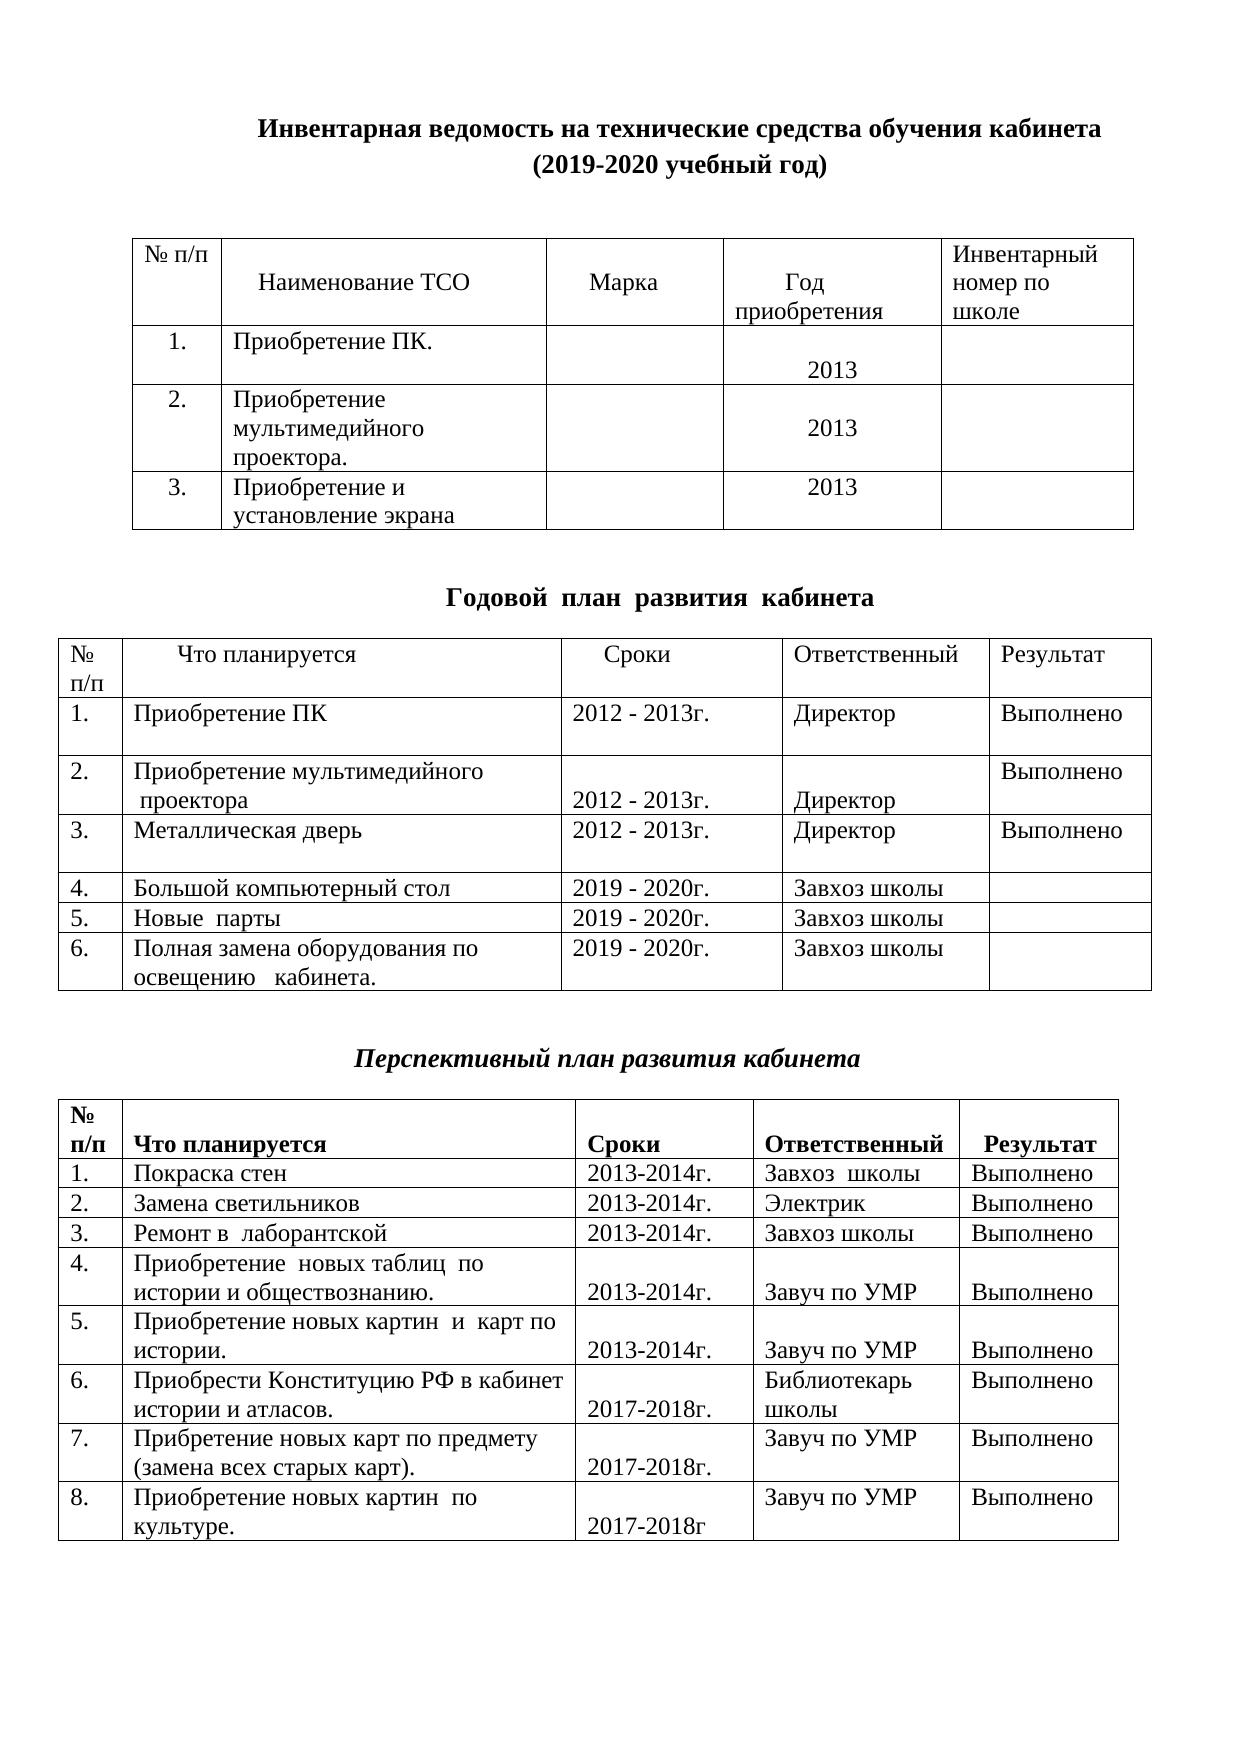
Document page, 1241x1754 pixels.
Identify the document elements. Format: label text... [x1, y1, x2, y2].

table_cell Завхоз школы [783, 903, 989, 932]
table_cell 3. [133, 472, 221, 529]
table_cell 2013-2014г. [576, 1218, 753, 1247]
table_cell Приобретение ПК. [222, 326, 546, 383]
table_cell Приобретение мультимедийного проектора. [222, 385, 546, 471]
list Инвентарная ведомость на технические средства обучения кабинета (2019-2020 учебный год) [223, 112, 1137, 179]
table_cell Новые парты [123, 903, 561, 932]
table_cell 2013 [724, 472, 941, 529]
table_cell 3. [59, 1218, 122, 1247]
table_cell 2013-2014г. [576, 1248, 753, 1305]
table_cell 4. [59, 1248, 122, 1305]
table_header Инвентарный номер по школе [942, 239, 1133, 325]
table_cell Завхоз школы [754, 1218, 959, 1247]
table_cell 2012 - 2013г. [562, 756, 782, 814]
table_cell 2013 [724, 385, 941, 471]
table_cell 2017-2018г. [576, 1424, 753, 1481]
table_cell [990, 873, 1151, 902]
table_header Марка [547, 239, 723, 325]
table_cell Приобретение новых картин и карт по истории. [123, 1306, 575, 1364]
table_cell Директор [783, 756, 989, 814]
table_cell [990, 933, 1151, 990]
table_header Что планируется [123, 639, 561, 697]
table_cell Завхоз школы [783, 873, 989, 902]
table_cell Выполнено [960, 1248, 1118, 1305]
table_cell Завуч по УМР [754, 1306, 959, 1364]
table_cell 2019 - 2020г. [562, 903, 782, 932]
table_cell [547, 385, 723, 471]
table_cell Выполнено [960, 1218, 1118, 1247]
table_cell Выполнено [960, 1306, 1118, 1364]
table_cell 2013-2014г. [576, 1159, 753, 1187]
table_cell 5. [59, 903, 122, 932]
table_cell 6. [59, 1365, 122, 1422]
table_header № п/п [59, 1100, 122, 1157]
text Годовой план развития кабинета [148, 581, 1137, 613]
table_cell Прибретение новых карт по предмету (замена всех старых карт). [123, 1424, 575, 1481]
table_header Результат [990, 639, 1151, 697]
table_header Ответственный [754, 1100, 959, 1157]
table_cell Приобретение новых картин по культуре. [123, 1482, 575, 1539]
table_cell 8. [59, 1482, 122, 1539]
table_cell 7. [59, 1424, 122, 1481]
table_cell Электрик [754, 1188, 959, 1217]
table_cell [942, 472, 1133, 529]
table_cell Директор [783, 698, 989, 755]
table_cell Завхоз школы [754, 1159, 959, 1187]
table_cell Завхоз школы [783, 933, 989, 990]
table_cell 2013-2014г. [576, 1306, 753, 1364]
table_cell 2012 - 2013г. [562, 698, 782, 755]
table_cell Выполнено [960, 1424, 1118, 1481]
table_cell Выполнено [960, 1188, 1118, 1217]
table_cell Выполнено [960, 1365, 1118, 1422]
table_cell 2. [133, 385, 221, 471]
table_cell Завуч по УМР [754, 1248, 959, 1305]
table_cell Приобретение ПК [123, 698, 561, 755]
table_cell Выполнено [960, 1159, 1118, 1187]
table_cell 4. [59, 873, 122, 902]
table_cell [990, 903, 1151, 932]
table_cell Выполнено [990, 698, 1151, 755]
table_cell 6. [59, 933, 122, 990]
table_cell [942, 326, 1133, 383]
table_cell 1. [59, 1159, 122, 1187]
table_cell 2. [59, 756, 122, 814]
table_header Наименование ТСО [222, 239, 546, 325]
table_cell [547, 326, 723, 383]
table_cell Завуч по УМР [754, 1424, 959, 1481]
table_cell Полная замена оборудования по освещению кабинета. [123, 933, 561, 990]
table_cell Приобрести Конституцию РФ в кабинет истории и атласов. [123, 1365, 575, 1422]
table_cell Выполнено [990, 815, 1151, 872]
table_cell Выполнено [990, 756, 1151, 814]
table_cell [942, 385, 1133, 471]
table_cell Библиотекарь школы [754, 1365, 959, 1422]
table_cell 2017-2018г. [576, 1365, 753, 1422]
table_header Ответственный [783, 639, 989, 697]
table_cell 3. [59, 815, 122, 872]
table_header № п/п [59, 639, 122, 697]
table_cell Ремонт в лаборантской [123, 1218, 575, 1247]
table_cell 2013 [724, 326, 941, 383]
table_cell Завуч по УМР [754, 1482, 959, 1539]
table_cell Большой компьютерный стол [123, 873, 561, 902]
table_cell Замена светильников [123, 1188, 575, 1217]
table_header Сроки [562, 639, 782, 697]
table_header Год приобретения [724, 239, 941, 325]
table_header Сроки [576, 1100, 753, 1157]
table_cell Приобретение мультимедийного проектора [123, 756, 561, 814]
table_cell 2019 - 2020г. [562, 873, 782, 902]
table_cell 5. [59, 1306, 122, 1364]
table_header Результат [960, 1100, 1118, 1157]
table_cell 1. [59, 698, 122, 755]
table_cell Покраска стен [123, 1159, 575, 1187]
table_cell Директор [783, 815, 989, 872]
table_cell 2017-2018г [576, 1482, 753, 1539]
table_cell 2013-2014г. [576, 1188, 753, 1217]
table_cell Металлическая дверь [123, 815, 561, 872]
table_cell Приобретение и установление экрана [222, 472, 546, 529]
text Перспективный план развития кабинета [148, 1042, 1137, 1073]
table_header Что планируется [123, 1100, 575, 1157]
table_header № п/п [133, 239, 221, 325]
table_cell 2012 - 2013г. [562, 815, 782, 872]
table_cell Выполнено [960, 1482, 1118, 1539]
table_cell [547, 472, 723, 529]
table_cell 2. [59, 1188, 122, 1217]
table_cell 1. [133, 326, 221, 383]
table_cell 2019 - 2020г. [562, 933, 782, 990]
table_cell Приобретение новых таблиц по истории и обществознанию. [123, 1248, 575, 1305]
